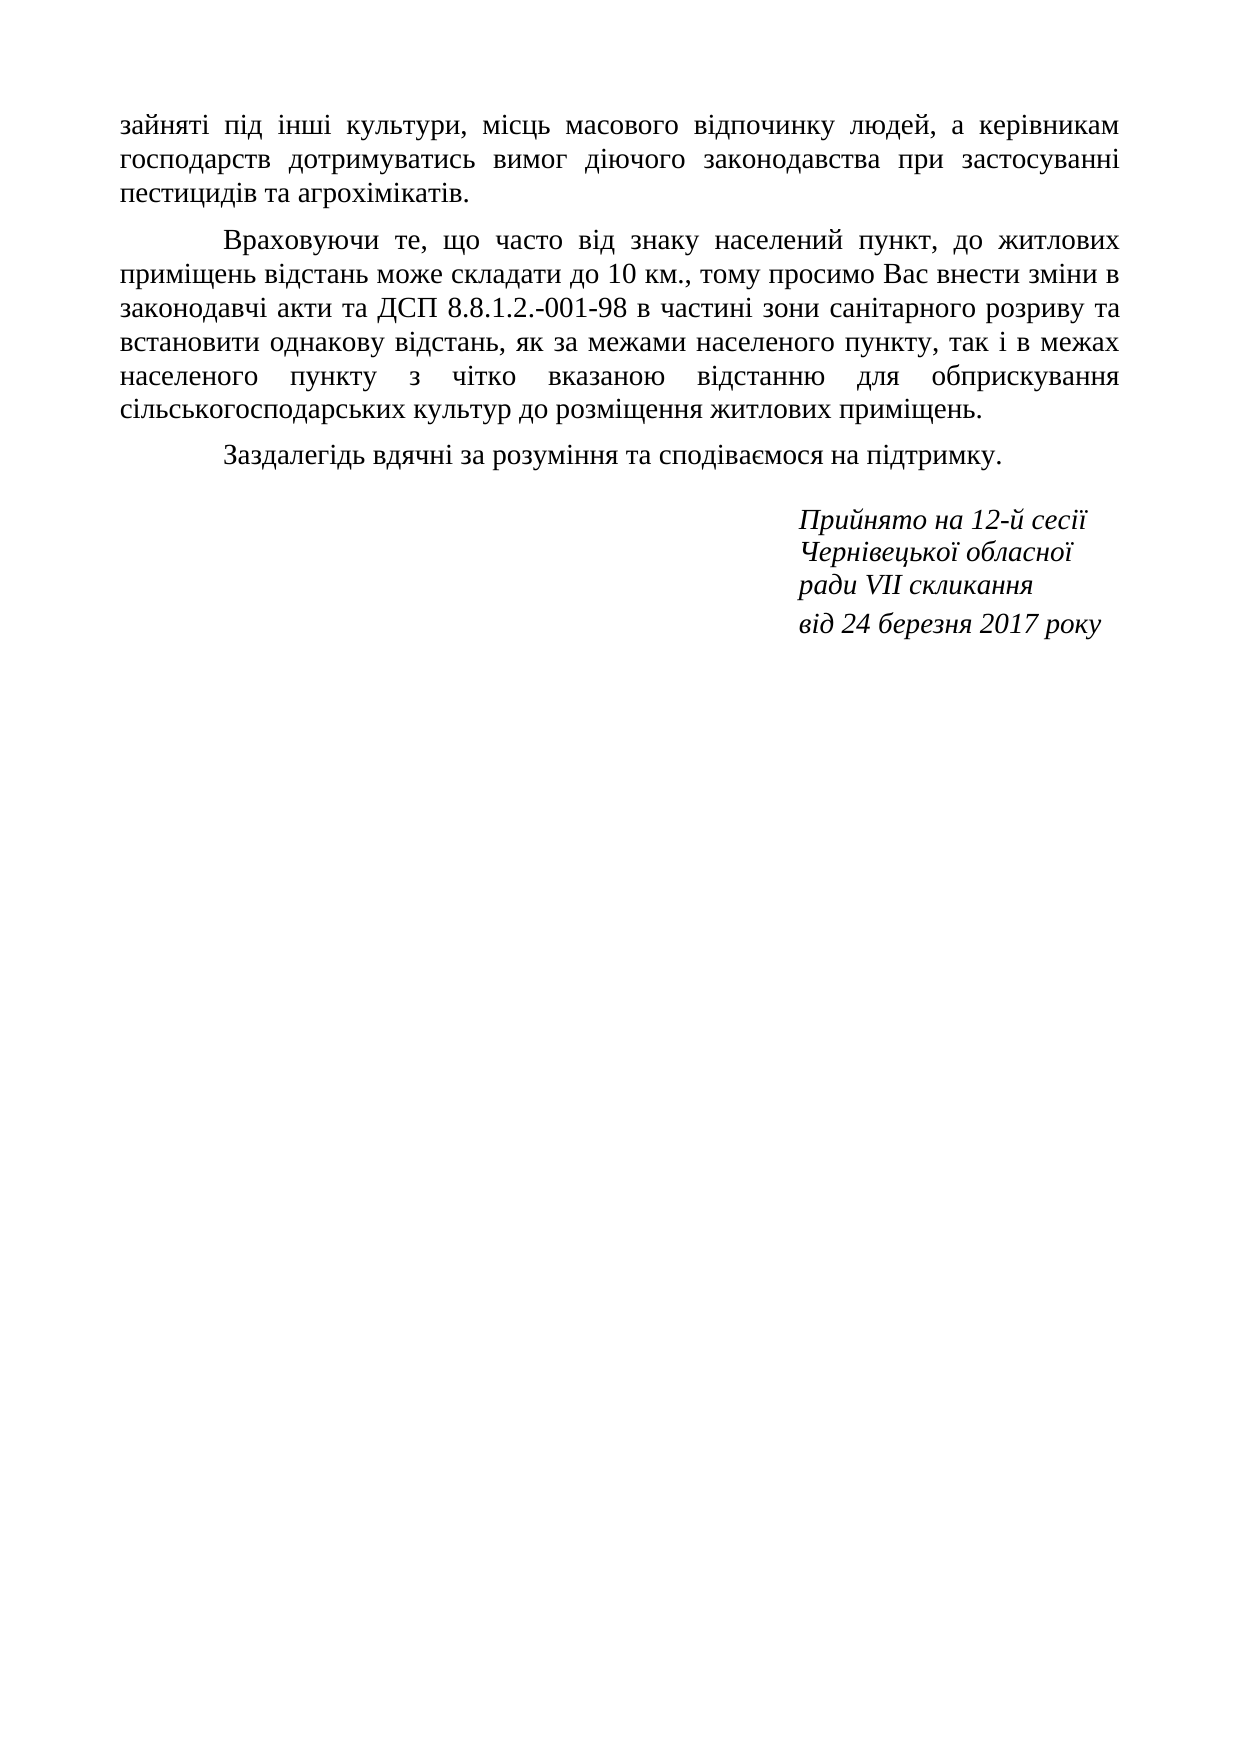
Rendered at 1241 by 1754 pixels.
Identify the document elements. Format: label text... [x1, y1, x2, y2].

text Заздалегідь вдячні за розуміння та сподіваємося на підтримку. [176, 438, 1121, 471]
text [119, 108, 1121, 209]
text Враховуючи те, що часто від знаку населений пункт, до житлових приміщень відстань може складати до ., тому просимо Вас внести зміни в законодавчі акти та ДСП 8.8.1.2.-001-98 в частині зони санітарного розриву та встановити однакову відстань, як за межами населеного пункту, так і в межах населеного пункту з чітко вказаною відстанню для обприскування сільськогосподарських культур до розміщення житлових приміщень. [119, 222, 1121, 426]
text Прийнято на 12-й сесії Чернівецької обласної ради VII скликання [799, 503, 1121, 601]
text від 24 березня 2017 року [799, 608, 1121, 640]
